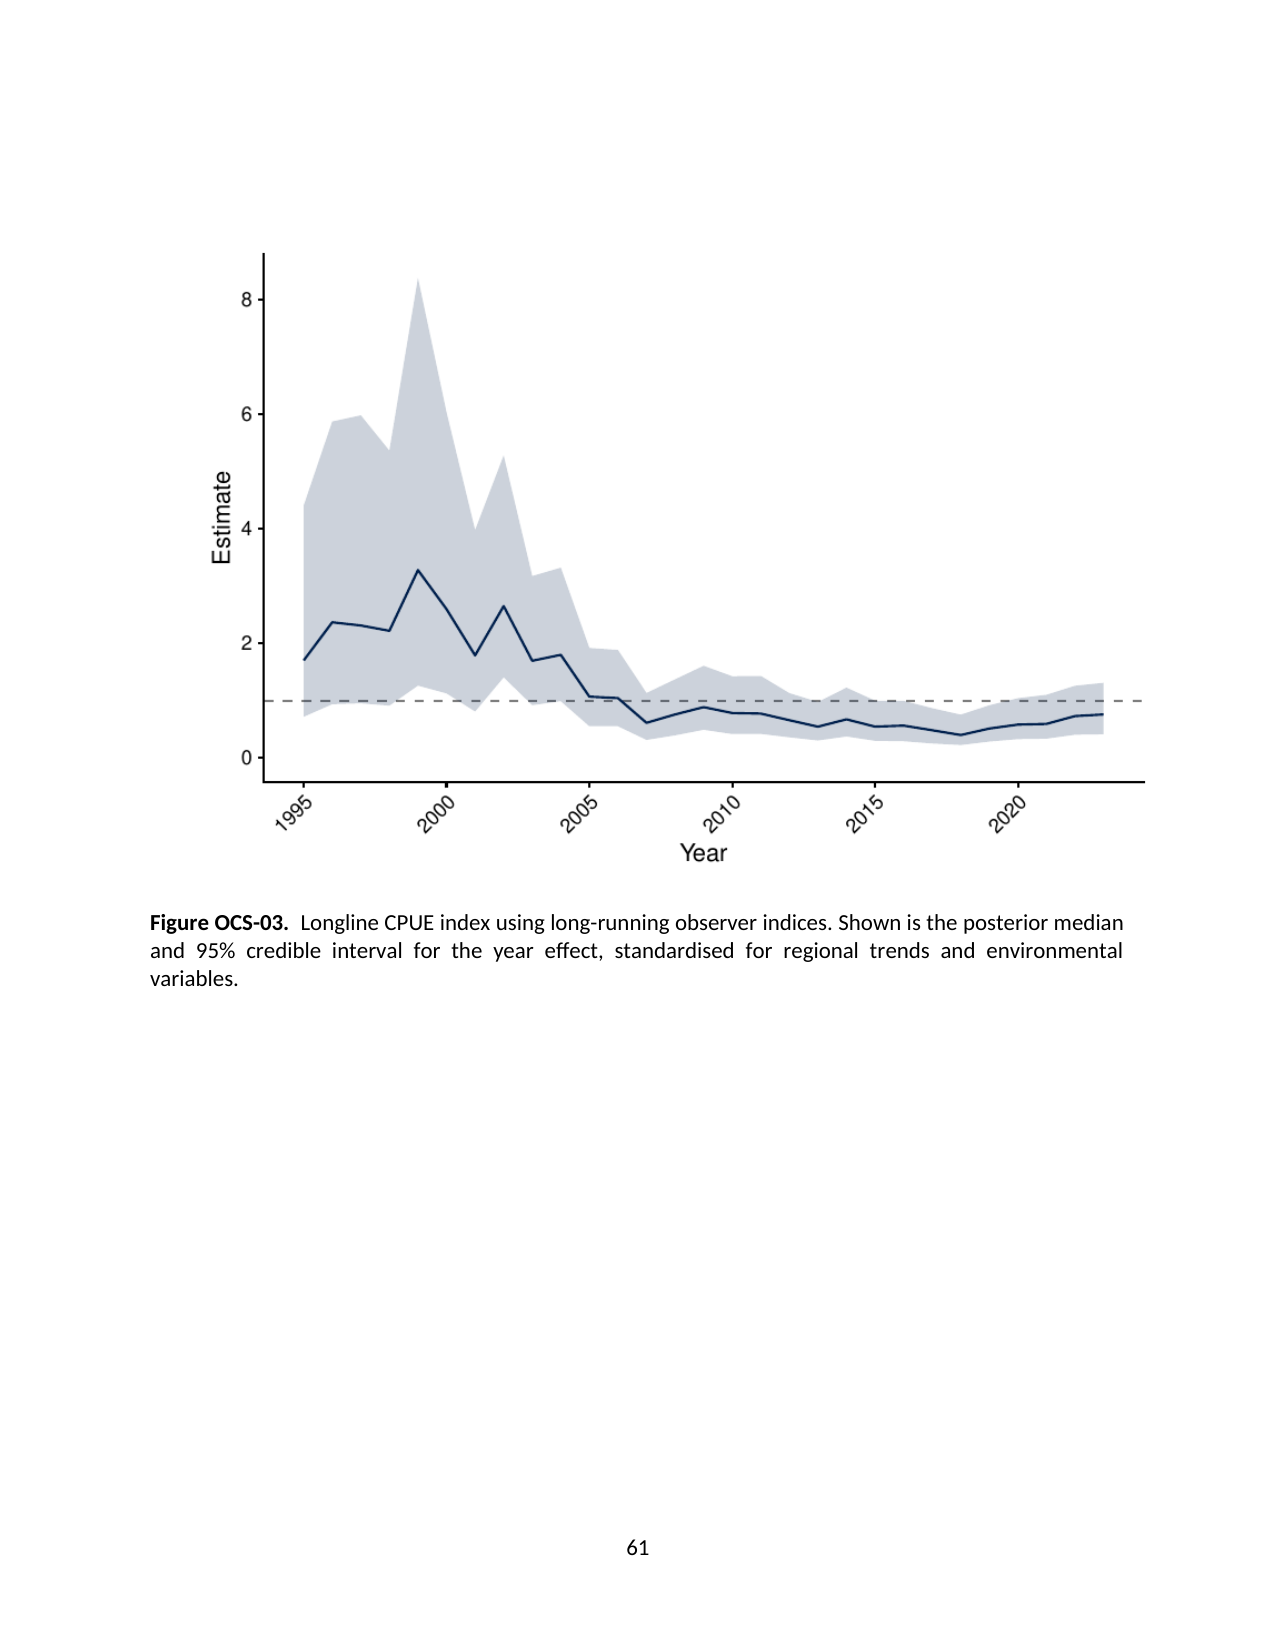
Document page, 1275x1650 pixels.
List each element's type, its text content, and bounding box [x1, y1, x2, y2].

picture [187, 234, 1164, 880]
text Figure OCS-03. Longline CPUE index using long-running observer indices. Shown is the posterior median and 95% credible interval for the year effect, standardised for regional trends and environmental variables. [150, 908, 1125, 992]
